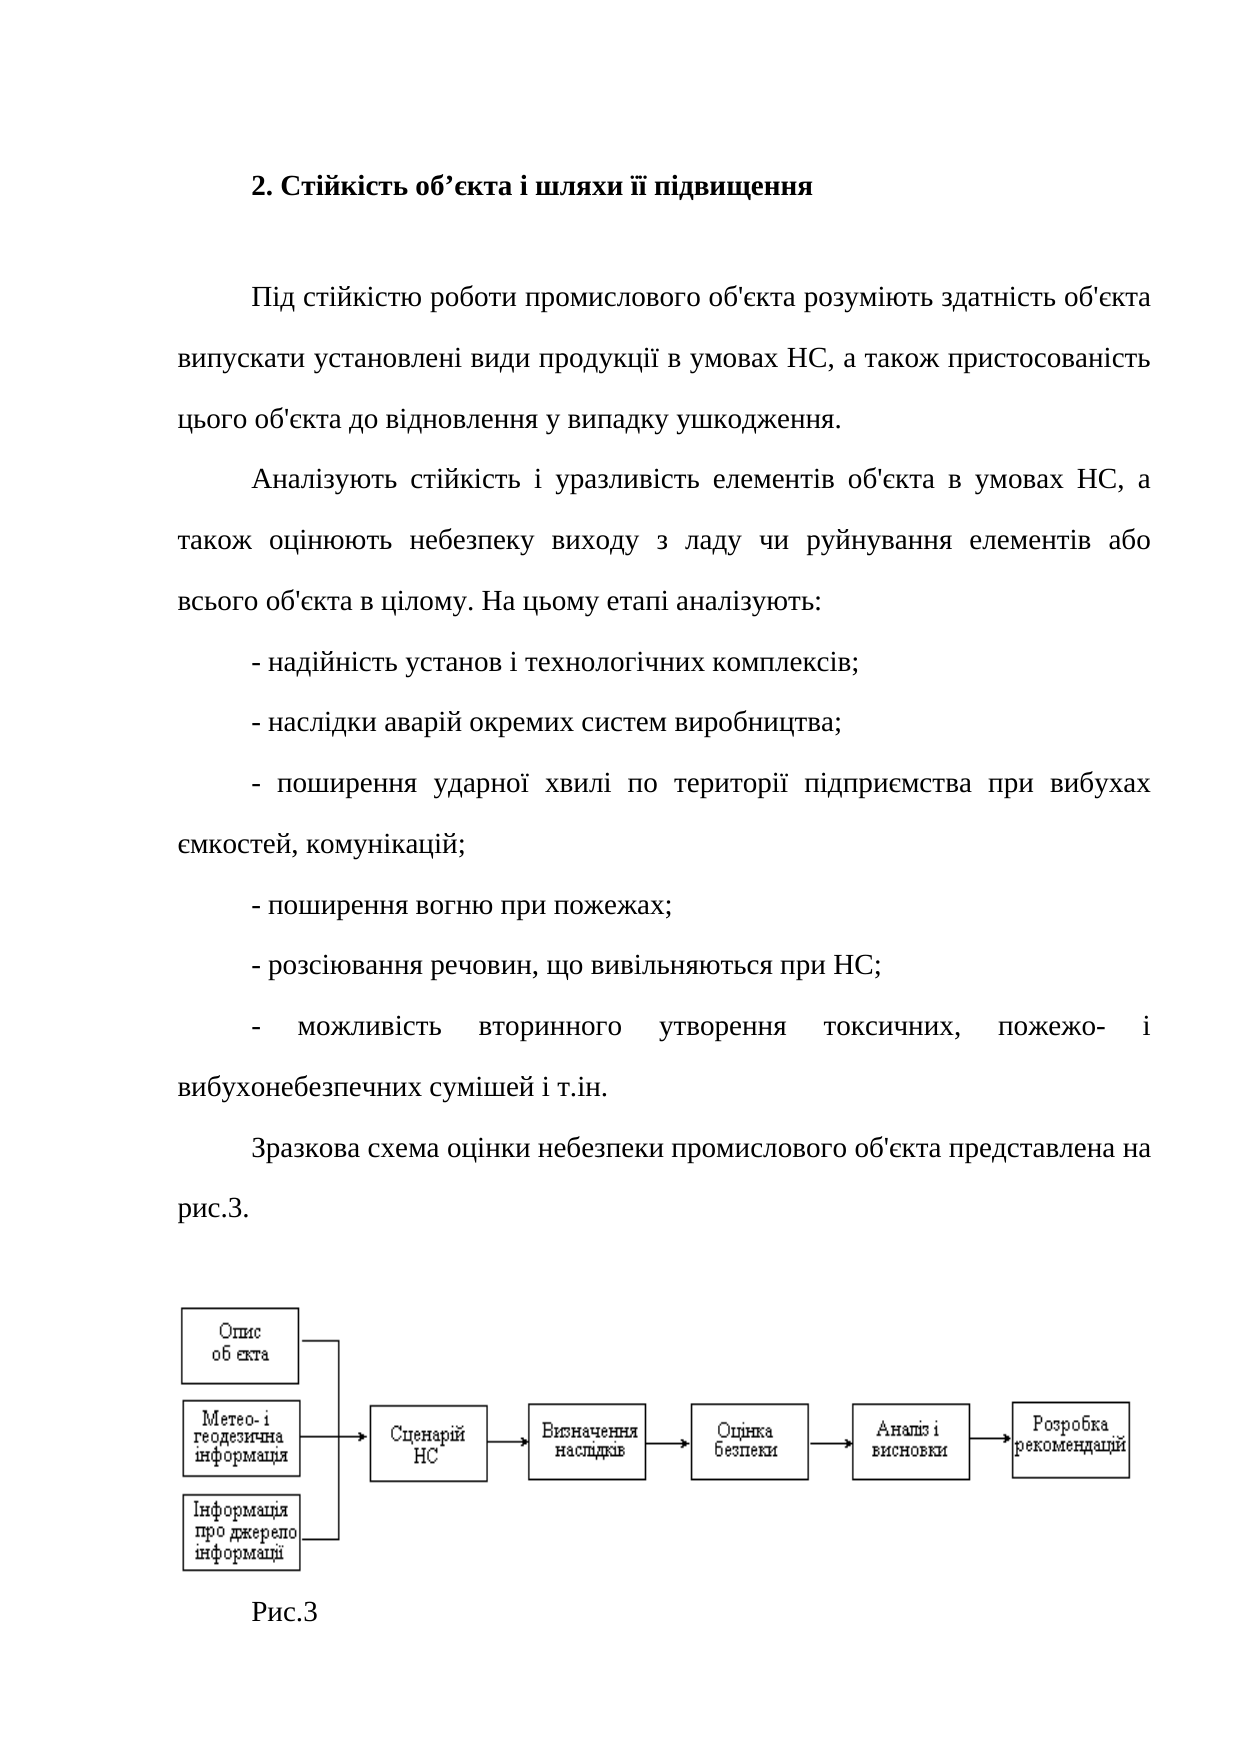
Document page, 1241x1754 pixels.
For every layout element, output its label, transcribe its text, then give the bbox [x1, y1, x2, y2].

text - можливість вторинного утворення токсичних, пожежо- і вибухонебезпечних сумішей і т.ін. [177, 1008, 1152, 1109]
text Зразкова схема оцінки небезпеки промислового об'єкта представлена на рис.3. [177, 1130, 1152, 1231]
text - поширення вогню при пожежах; [177, 887, 1152, 927]
text - надійність установ і технологічних комплексів; [177, 644, 1152, 684]
text Під стійкістю роботи промислового об'єкта розуміють здатність об'єкта випускати установлені види продукції в умовах НС, а також пристосованість цього об'єкта до відновлення у випадку ушкодження. [177, 279, 1152, 441]
picture [177, 1301, 1136, 1580]
text Аналізують стійкість і уразливість елементів об'єкта в умовах НС, а також оцінюють небезпеку виходу з ладу чи руйнування елементів або всього об'єкта в цілому. На цьому етапі аналізують: [177, 462, 1152, 624]
text - наслідки аварій окремих систем виробництва; [177, 704, 1152, 745]
text - поширення ударної хвилі по території підприємства при вибухах ємкостей, комунікацій; [177, 765, 1152, 867]
text 2. Стійкість об’єкта і шляхи її підвищення [177, 168, 1152, 209]
text - розсіювання речовин, що вивільняються при НС; [177, 947, 1152, 988]
text Рис.3 [177, 1594, 1152, 1634]
